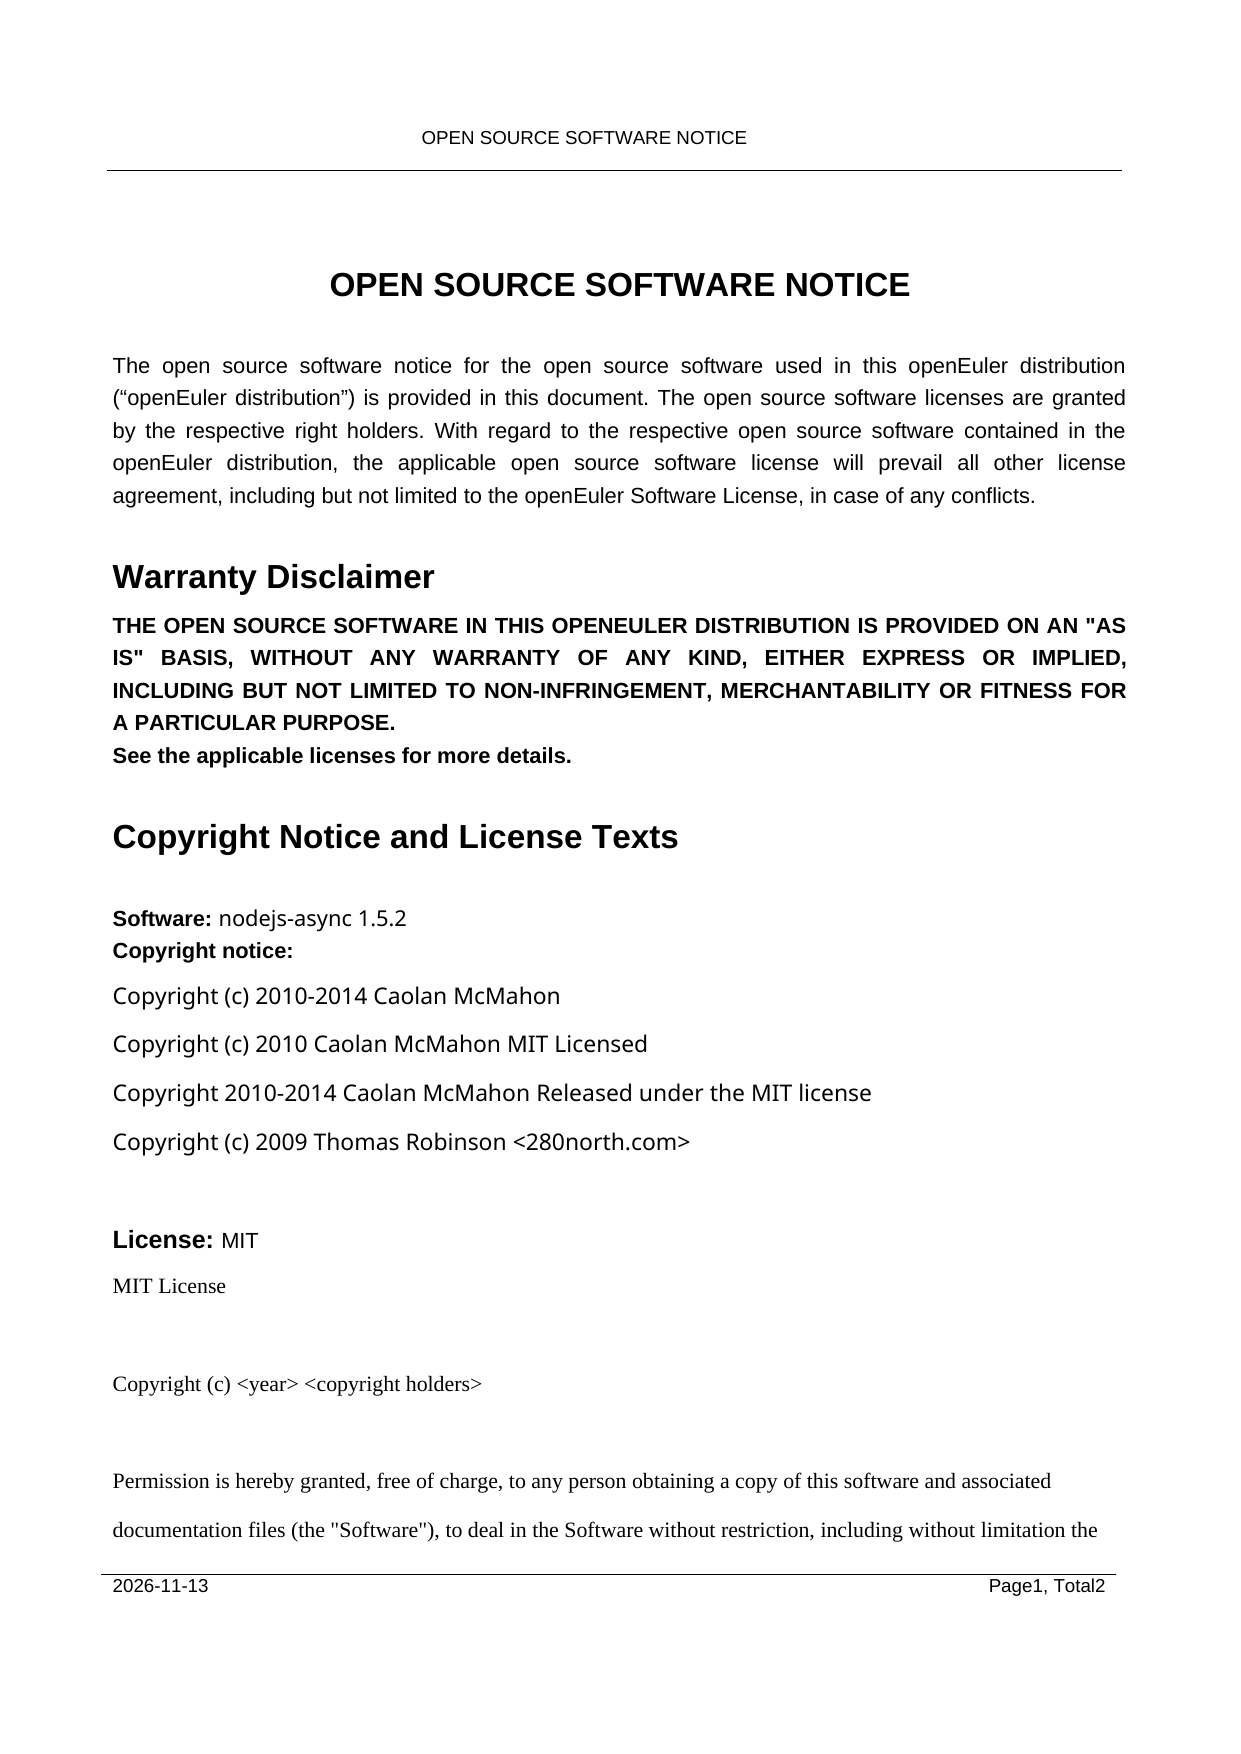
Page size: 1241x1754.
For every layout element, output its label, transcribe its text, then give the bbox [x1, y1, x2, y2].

text Warranty Disclaimer [112, 544, 1128, 609]
text OPEN SOURCE SOFTWARE NOTICE [112, 251, 1128, 316]
text Software: nodejs-async 1.5.2 [112, 901, 1128, 934]
text THE OPEN SOURCE SOFTWARE IN THIS OPENEULER DISTRIBUTION IS PROVIDED ON AN "AS IS" BASIS, WITHOUT ANY WARRANTY OF ANY KIND, EITHER EXPRESS OR IMPLIED, INCLUDING BUT NOT LIMITED TO NON-INFRINGEMENT, MERCHANTABILITY OR FITNESS FOR A PARTICULAR PURPOSE. See the applicable licenses for more details. [112, 609, 1128, 771]
text License: MIT [112, 1223, 1128, 1255]
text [112, 1270, 1128, 1546]
text Copyright Notice and License Texts [112, 804, 1128, 869]
text The open source software notice for the open source software used in this openEuler distribution (“openEuler distribution”) is provided in this document. The open source software licenses are granted by the respective right holders. With regard to the respective open source software contained in the openEuler distribution, the applicable open source software license will prevail all other license agreement, including but not limited to the openEuler Software License, in case of any conflicts. [112, 349, 1128, 511]
text Copyright notice: [112, 934, 1128, 966]
text Copyright (c) 2010-2014 Caolan McMahon Copyright (c) 2010 Caolan McMahon MIT Licensed Copyright 2010-2014 Caolan McMahon Released under the MIT license Copyright (c) 2009 Thomas Robinson <280north.com> [112, 979, 1128, 1207]
